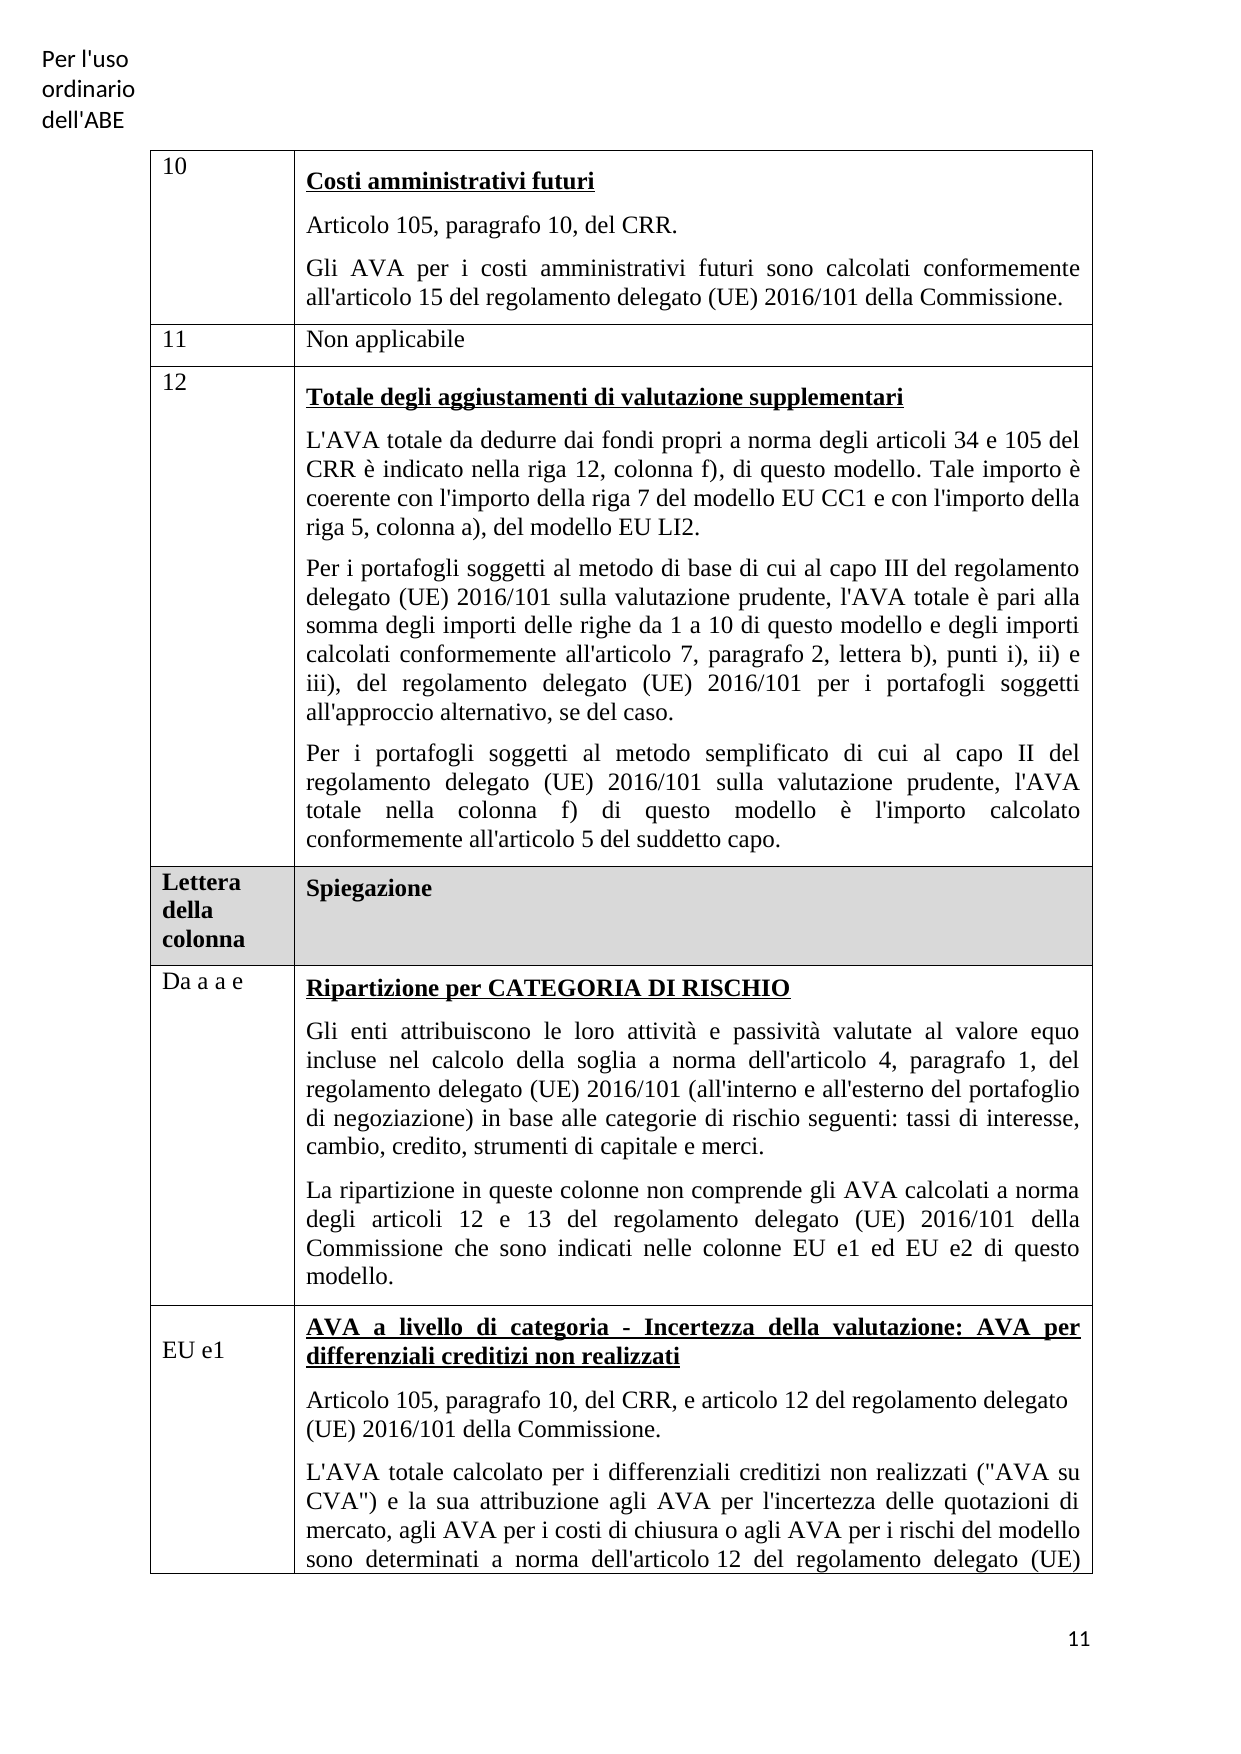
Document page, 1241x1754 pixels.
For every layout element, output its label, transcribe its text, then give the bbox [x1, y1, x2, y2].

table_cell Lettera della colonna [151, 867, 294, 965]
table_cell Totale degli aggiustamenti di valutazione supplementari L'AVA totale da dedurre dai fondi propri a norma degli articoli 34 e 105 del CRR è indicato nella riga 12, colonna f), di questo modello. Tale importo è coerente con l'importo della riga 7 del modello EU CC1 e con l'importo della riga 5, colonna a), del modello EU LI2. Per i portafogli soggetti al metodo di base di cui al capo III del regolamento delegato (UE) 2016/101 sulla valutazione prudente, l'AVA totale è pari alla somma degli importi delle righe da 1 a 10 di questo modello e degli importi calcolati conformemente all'articolo 7, paragrafo 2, lettera b), punti i), ii) e iii), del regolamento delegato (UE) 2016/101 per i portafogli soggetti all'approccio alternativo, se del caso. Per i portafogli soggetti al metodo semplificato di cui al capo II del regolamento delegato (UE) 2016/101 sulla valutazione prudente, l'AVA totale nella colonna f) di questo modello è l'importo calcolato conformemente all'articolo 5 del suddetto capo. [295, 367, 1092, 866]
table_cell EU e1 [151, 1306, 294, 1572]
table_cell Ripartizione per CATEGORIA DI RISCHIO Gli enti attribuiscono le loro attività e passività valutate al valore equo incluse nel calcolo della soglia a norma dell'articolo 4, paragrafo 1, del regolamento delegato (UE) 2016/101 (all'interno e all'esterno del portafoglio di negoziazione) in base alle categorie di rischio seguenti: tassi di interesse, cambio, credito, strumenti di capitale e merci. La ripartizione in queste colonne non comprende gli AVA calcolati a norma degli articoli 12 e 13 del regolamento delegato (UE) 2016/101 della Commissione che sono indicati nelle colonne EU e1 ed EU e2 di questo modello. [295, 966, 1092, 1305]
table_cell 10 [151, 151, 294, 323]
table_cell Costi amministrativi futuri Articolo 105, paragrafo 10, del CRR. Gli AVA per i costi amministrativi futuri sono calcolati conformemente all'articolo 15 del regolamento delegato (UE) 2016/101 della Commissione. [295, 151, 1092, 323]
table_cell Non applicabile [295, 325, 1092, 366]
table_cell Da a a e [151, 966, 294, 1305]
table_cell Spiegazione [295, 867, 1092, 965]
table_cell 11 [151, 325, 294, 366]
table_cell 12 [151, 367, 294, 866]
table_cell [295, 1306, 1092, 1572]
